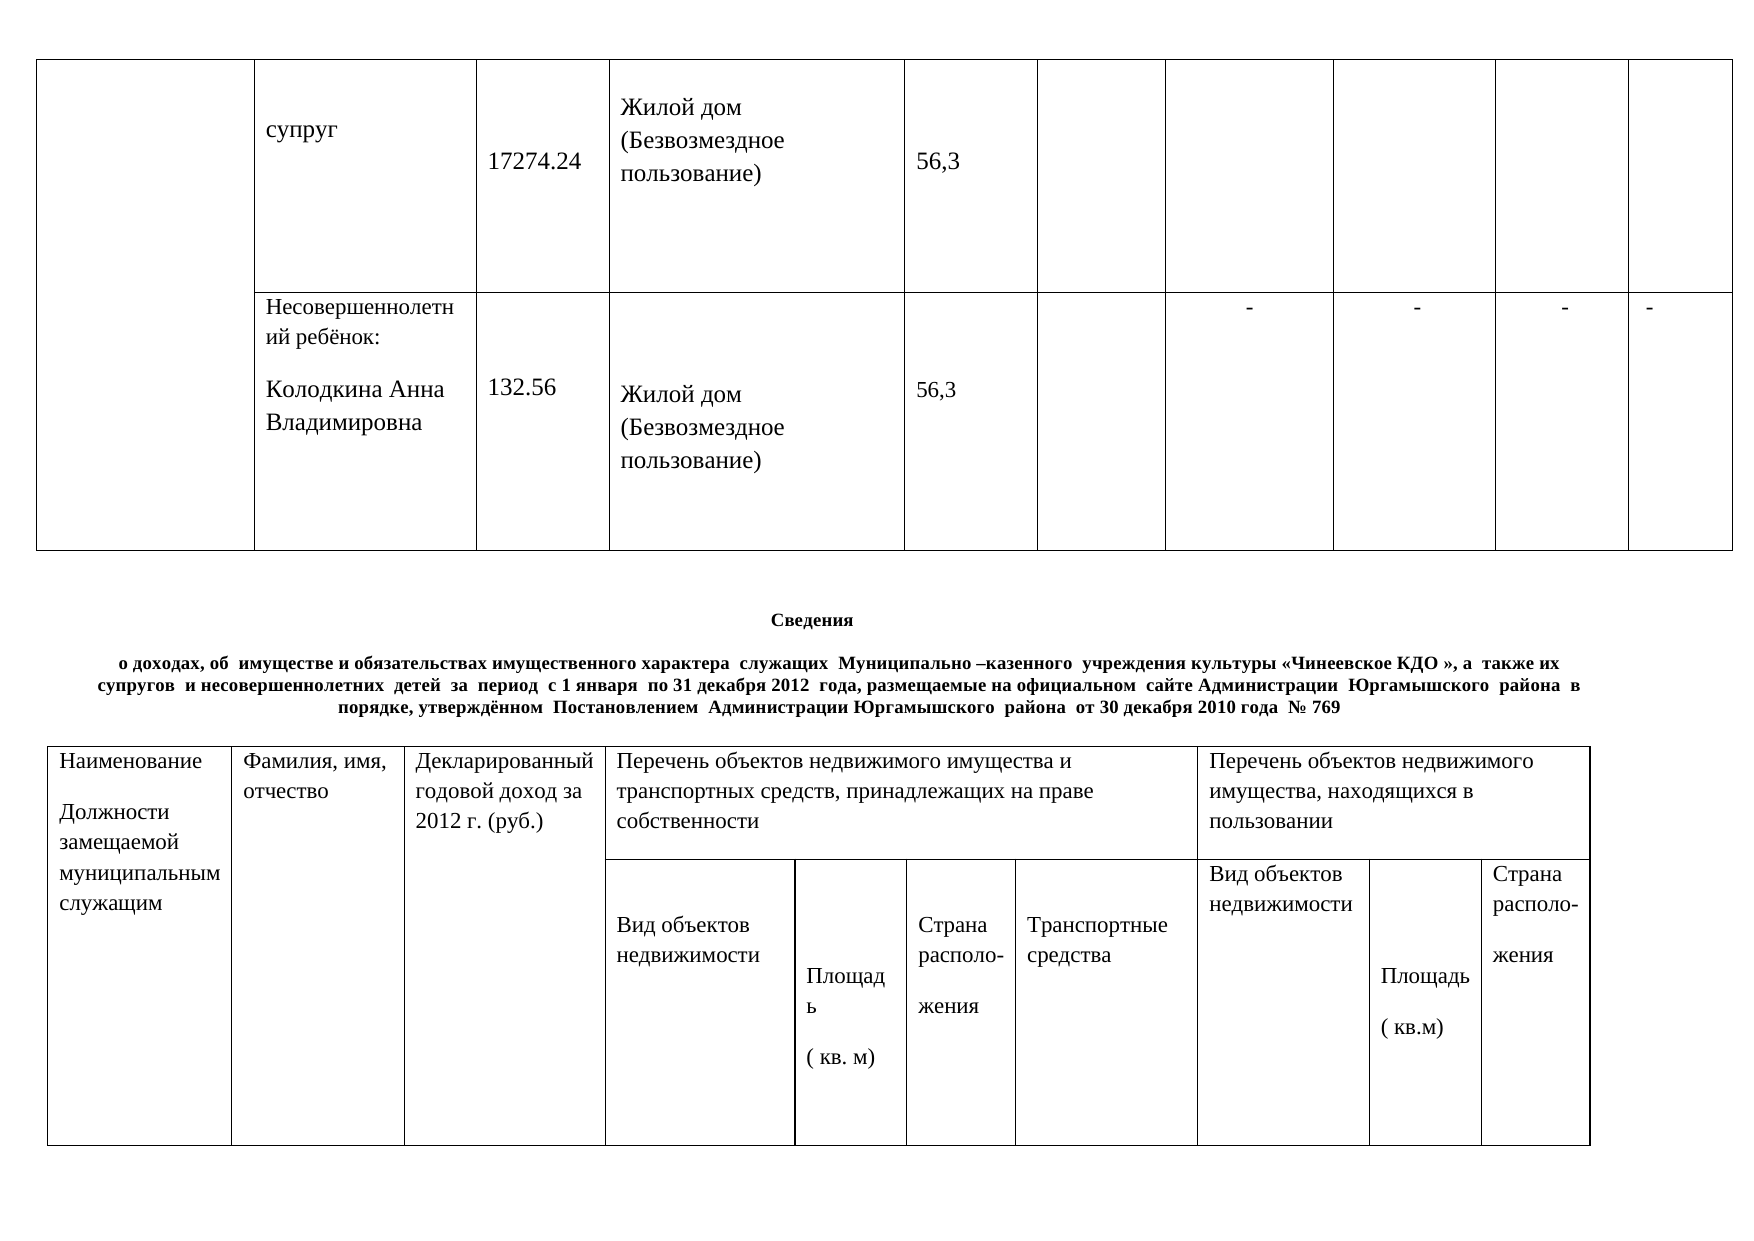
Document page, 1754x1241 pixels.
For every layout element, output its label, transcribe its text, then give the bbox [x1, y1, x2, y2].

table_cell [1038, 60, 1165, 292]
table_cell - [1496, 293, 1628, 550]
table_cell - [1334, 293, 1495, 550]
table_header Фамилия, имя, отчество [232, 747, 404, 1145]
table_cell [1334, 60, 1495, 292]
table_cell 56,3 [905, 293, 1037, 550]
table_cell Несовершеннолетний ребёнок: Колодкина Анна Владимировна [255, 293, 476, 550]
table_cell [1016, 860, 1197, 1145]
table_cell [1629, 60, 1732, 292]
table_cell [1482, 860, 1589, 1145]
table_cell [1496, 60, 1628, 292]
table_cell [606, 860, 794, 1145]
table_header Перечень объектов недвижимого имущества и транспортных средств, принадлежащих на праве собственности [606, 747, 1197, 858]
table_cell супруг [255, 60, 476, 292]
table_cell Жилой дом (Безвозмездное пользование) [610, 60, 904, 292]
table_cell 56,3 [905, 60, 1037, 292]
table_cell - [1166, 293, 1333, 550]
table_header Перечень объектов недвижимого имущества, находящихся в пользовании [1198, 747, 1589, 858]
table_cell - [1629, 293, 1732, 550]
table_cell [1198, 860, 1369, 1145]
table_header Декларированный годовой доход за . (руб.) [405, 747, 605, 1145]
table_cell [1166, 60, 1333, 292]
table_cell 17274.24 [477, 60, 609, 292]
table_cell [37, 60, 254, 550]
table_cell [1038, 293, 1165, 550]
table_cell Площадь ( кв.м) [1370, 860, 1481, 1145]
table_cell 132.56 [477, 293, 609, 550]
text о доходах, об имуществе и обязательствах имущественного характера служащих Муниципально –казенного учреждения культуры «Чинеевское КДО », а также их супругов и несовершеннолетних детей за период с 1 января по 31 декабря 2012 года, размещаемые на официальном сайте Администрации Юргамышского района в порядке, утверждённом Постановлением Администрации Юргамышского района от 30 декабря 2010 года № 769 [78, 652, 1602, 717]
table_cell Площадь ( кв. м) [796, 860, 906, 1145]
table_cell Жилой дом (Безвозмездное пользование) [610, 293, 904, 550]
table_header Наименование Должности замещаемой муниципальным служащим [48, 747, 231, 1145]
text Сведения [771, 609, 1695, 631]
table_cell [907, 860, 1015, 1145]
